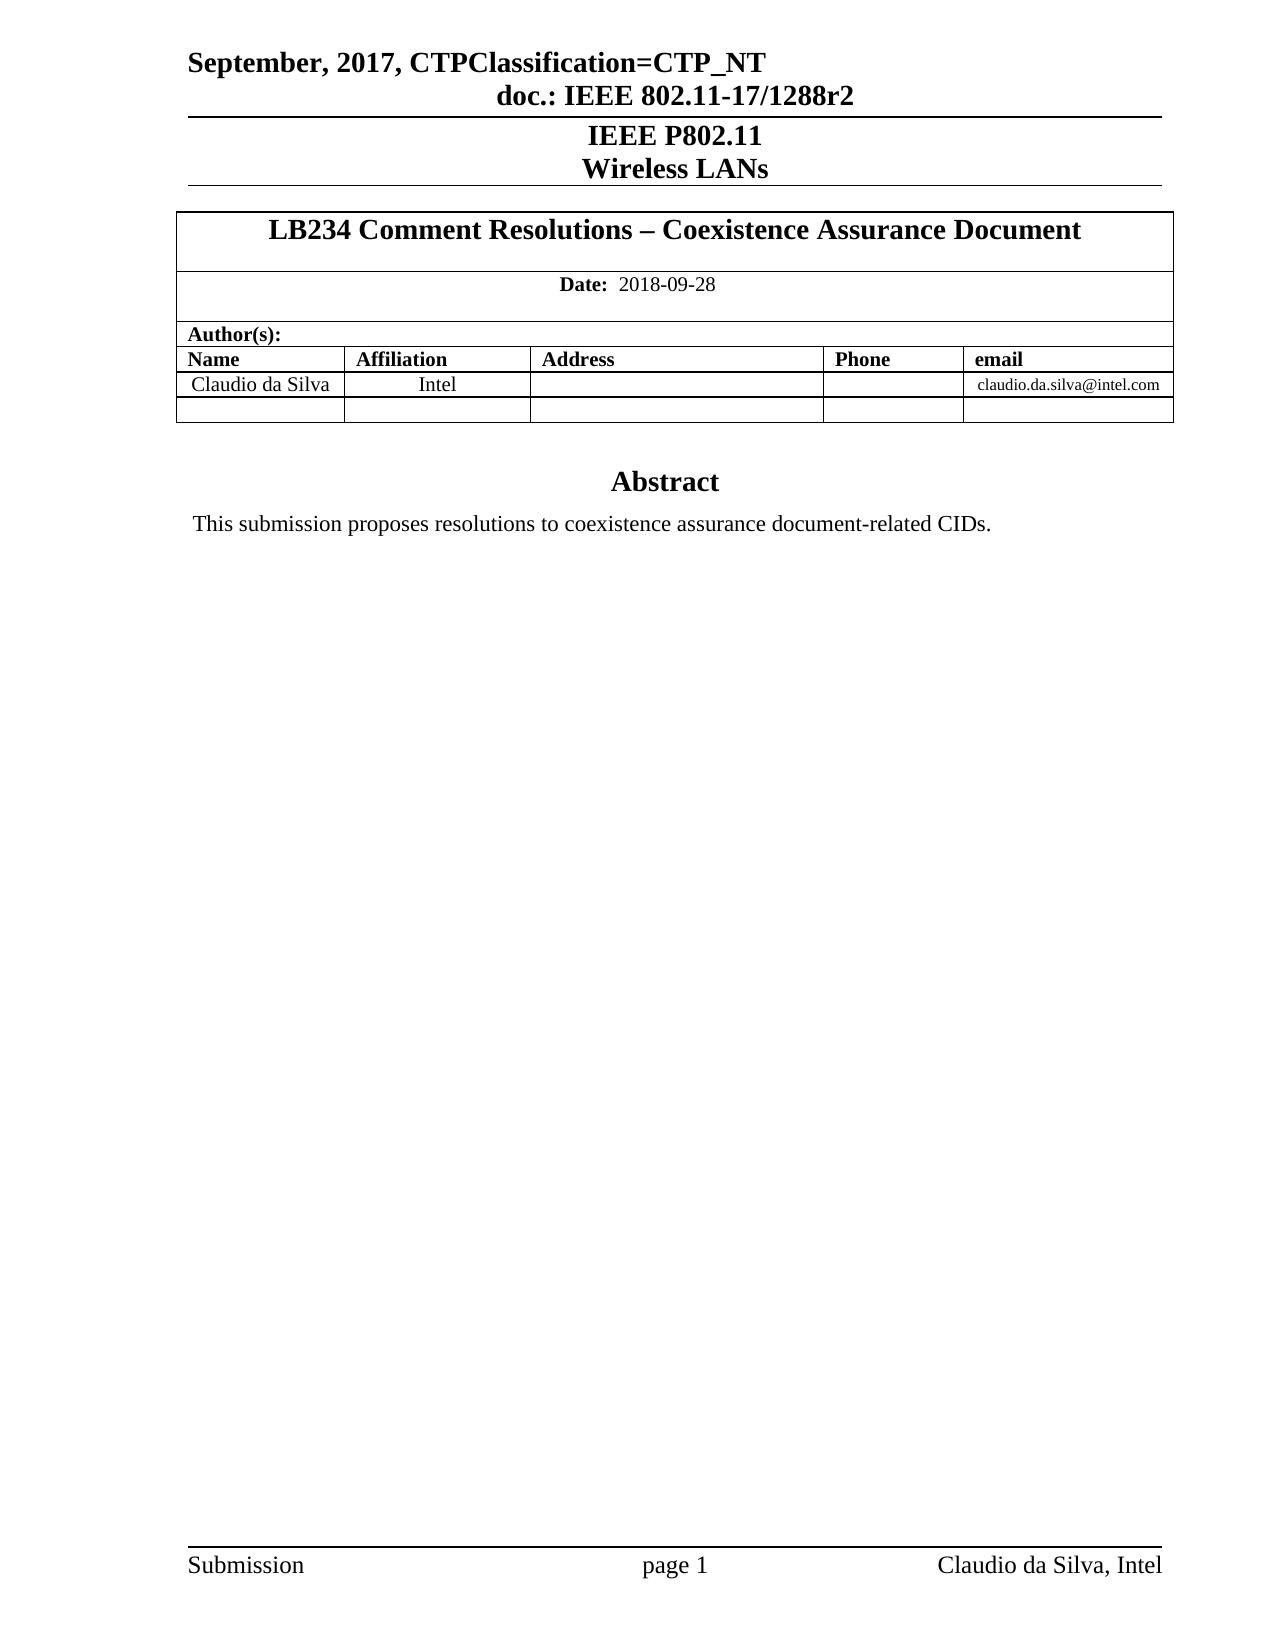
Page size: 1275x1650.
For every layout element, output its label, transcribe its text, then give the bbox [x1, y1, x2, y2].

table_cell Date: 2018-09-28 [177, 272, 1173, 321]
table_cell [531, 398, 823, 422]
table_cell Claudio da Silva [177, 373, 344, 396]
table_cell [345, 398, 530, 422]
table_header LB234 Comment Resolutions – Coexistence Assurance Document [177, 213, 1173, 271]
table_cell Affiliation [345, 347, 530, 371]
table_cell [177, 398, 344, 422]
table_cell [824, 373, 963, 396]
table_cell email [964, 347, 1173, 371]
table_cell [824, 398, 963, 422]
table_cell [964, 398, 1173, 422]
table_cell claudio.da.silva@intel.com [964, 373, 1173, 396]
table_cell Intel [345, 373, 530, 396]
text IEEE P802.11 Wireless LANs [187, 118, 1162, 186]
table_cell Address [531, 347, 823, 371]
table_cell Author(s): [177, 322, 1173, 346]
table_cell Phone [824, 347, 963, 371]
table_cell [531, 373, 823, 396]
table_cell Name [177, 347, 344, 371]
